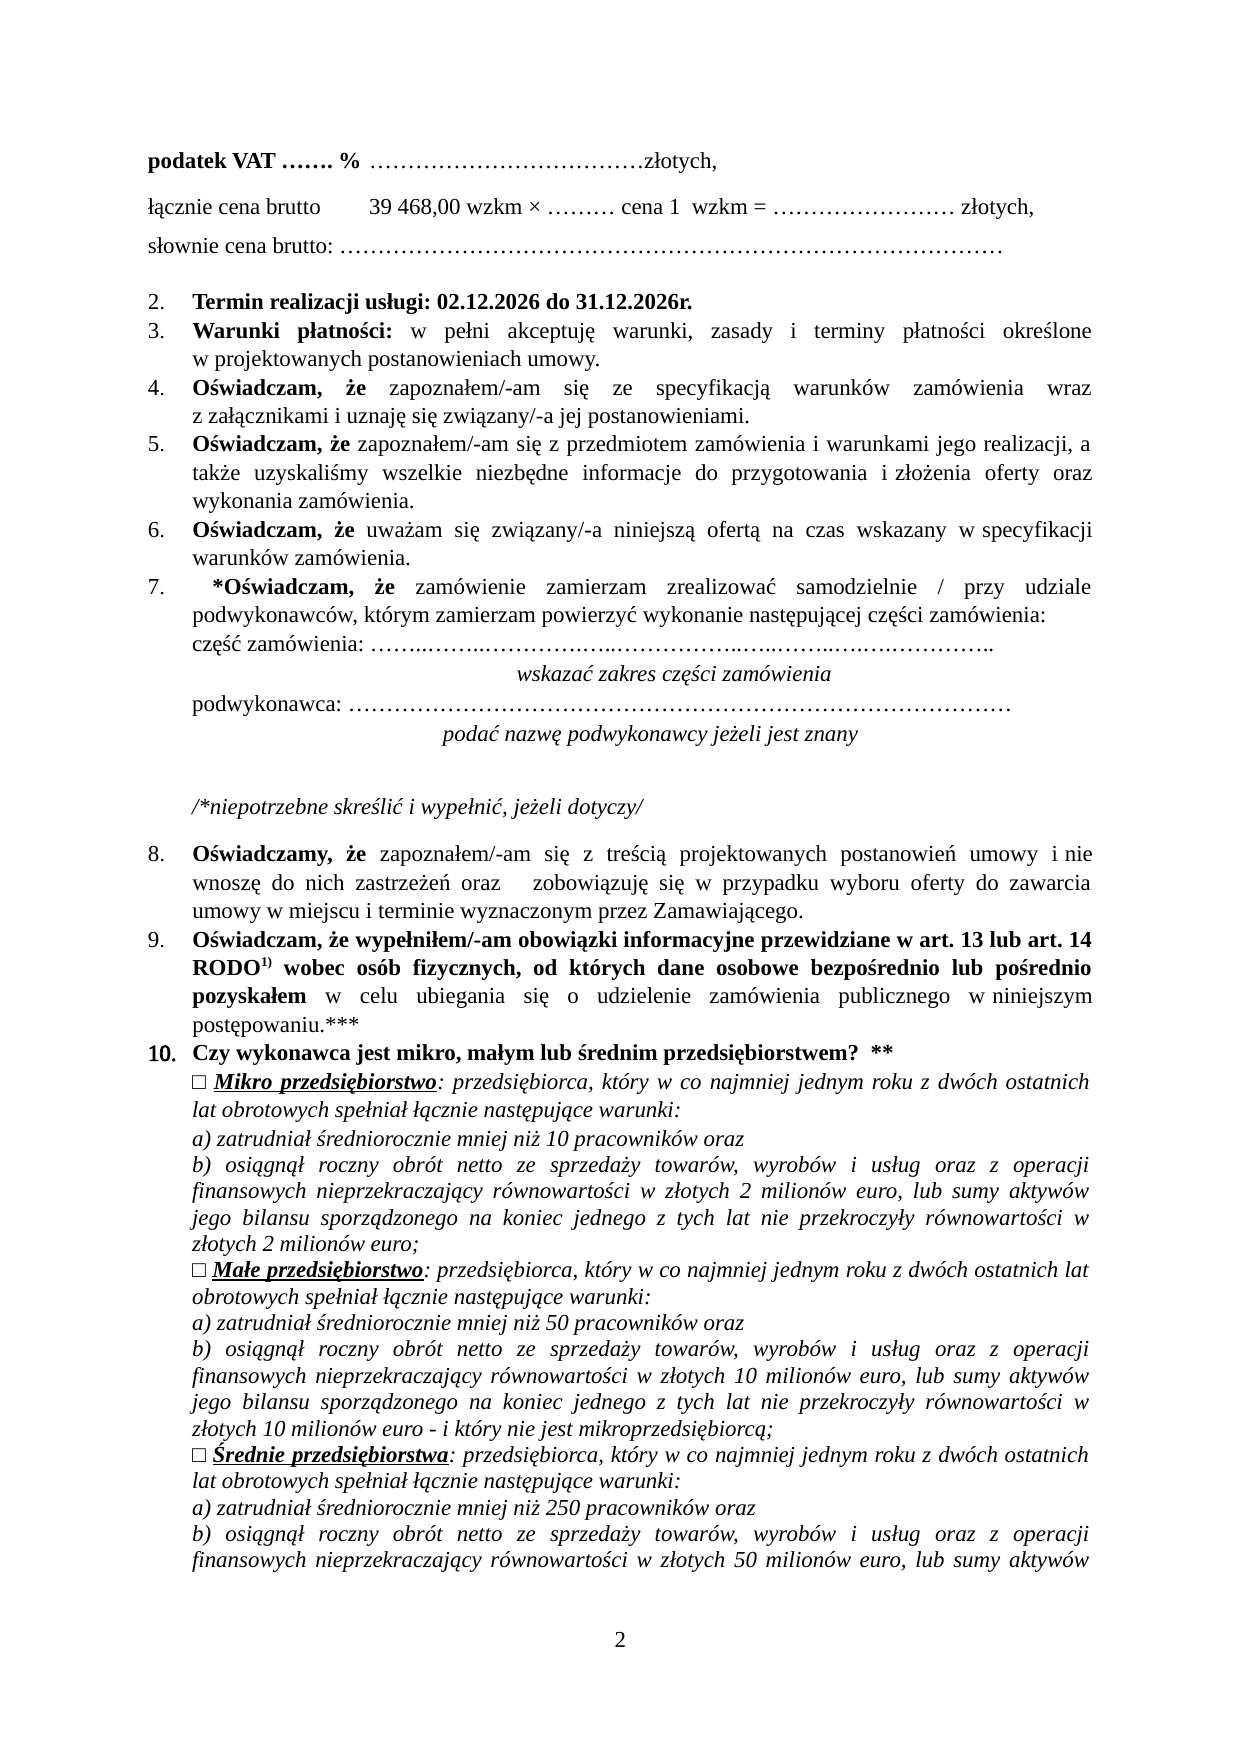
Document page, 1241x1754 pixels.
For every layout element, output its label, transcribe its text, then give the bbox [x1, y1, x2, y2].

list *Oświadczam, że zamówienie zamierzam zrealizować samodzielnie / przy udziale podwykonawców, którym zamierzam powierzyć wykonanie następującej części zamówienia: [148, 573, 1093, 627]
list Oświadczamy, że zapoznałem/-am się z treścią projektowanych postanowień umowy i nie wnoszę do nich zastrzeżeń oraz zobowiązuję się w przypadku wyboru oferty do zawarcia umowy w miejscu i terminie wyznaczonym przez Zamawiającego. [148, 840, 1093, 923]
list Warunki płatności: w pełni akceptuję warunki, zasady i terminy płatności określone w projektowanych postanowieniach umowy. [148, 317, 1093, 372]
text łącznie cena brutto 39 468,00 wzkm × ……… cena 1 wzkm = …………………… złotych, słownie cena brutto: …………………………………………………………………………… [148, 193, 1093, 258]
text część zamówienia: ……..……..………….…..……………..…..……..….….………….. [192, 629, 1093, 656]
text □ Mikro przedsiębiorstwo: przedsiębiorca, który w co najmniej jednym roku z dwóch ostatnich lat obrotowych spełniał łącznie następujące warunki: [192, 1068, 1093, 1123]
text □ Średnie przedsiębiorstwa: przedsiębiorca, który w co najmniej jednym roku z dwóch ostatnich lat obrotowych spełniał łącznie następujące warunki: [192, 1441, 1093, 1494]
text a) zatrudniał średniorocznie mniej niż 10 pracowników oraz [192, 1125, 1093, 1151]
text podatek VAT ……. % ………………………………złotych, [148, 148, 1093, 174]
list podać nazwę podwykonawcy jeżeli jest znany [192, 720, 1093, 747]
list Czy wykonawca jest mikro, małym lub średnim przedsiębiorstwem? ** [148, 1039, 1093, 1066]
text a) zatrudniał średniorocznie mniej niż 250 pracowników oraz [192, 1494, 1093, 1520]
text □ Małe przedsiębiorstwo: przedsiębiorca, który w co najmniej jednym roku z dwóch ostatnich lat obrotowych spełniał łącznie następujące warunki: [192, 1256, 1093, 1309]
text wskazać zakres części zamówienia [192, 660, 1093, 686]
text /*niepotrzebne skreślić i wypełnić, jeżeli dotyczy/ [148, 793, 1093, 820]
list Termin realizacji usługi: 02.12.2026 do 31.12.2026r. [148, 288, 1093, 315]
list Oświadczam, że wypełniłem/-am obowiązki informacyjne przewidziane w art. 13 lub art. 14 RODO1) wobec osób fizycznych, od których dane osobowe bezpośrednio lub pośrednio pozyskałem w celu ubiegania się o udzielenie zamówienia publicznego w niniejszym postępowaniu.*** [148, 926, 1093, 1037]
list Oświadczam, że zapoznałem/-am się z przedmiotem zamówienia i warunkami jego realizacji, a także uzyskaliśmy wszelkie niezbędne informacje do przygotowania i złożenia oferty oraz wykonania zamówienia. [148, 431, 1093, 514]
text b) osiągnął roczny obrót netto ze sprzedaży towarów, wyrobów i usług oraz z operacji finansowych nieprzekraczający równowartości w złotych 2 milionów euro, lub sumy aktywów jego bilansu sporządzonego na koniec jednego z tych lat nie przekroczyły równowartości w złotych 2 milionów euro; [192, 1151, 1093, 1256]
list Oświadczam, że zapoznałem/-am się ze specyfikacją warunków zamówienia wraz z załącznikami i uznaję się związany/-a jej postanowieniami. [148, 374, 1093, 428]
text a) zatrudniał średniorocznie mniej niż 50 pracowników oraz [192, 1309, 1093, 1336]
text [192, 1520, 1093, 1573]
text podwykonawca: …………………………………………………………………………… [192, 690, 1093, 716]
list Oświadczam, że uważam się związany/-a niniejszą ofertą na czas wskazany w specyfikacji warunków zamówienia. [148, 516, 1093, 571]
text b) osiągnął roczny obrót netto ze sprzedaży towarów, wyrobów i usług oraz z operacji finansowych nieprzekraczający równowartości w złotych 10 milionów euro, lub sumy aktywów jego bilansu sporządzonego na koniec jednego z tych lat nie przekroczyły równowartości w złotych 10 milionów euro - i który nie jest mikroprzedsiębiorcą; [192, 1336, 1093, 1441]
